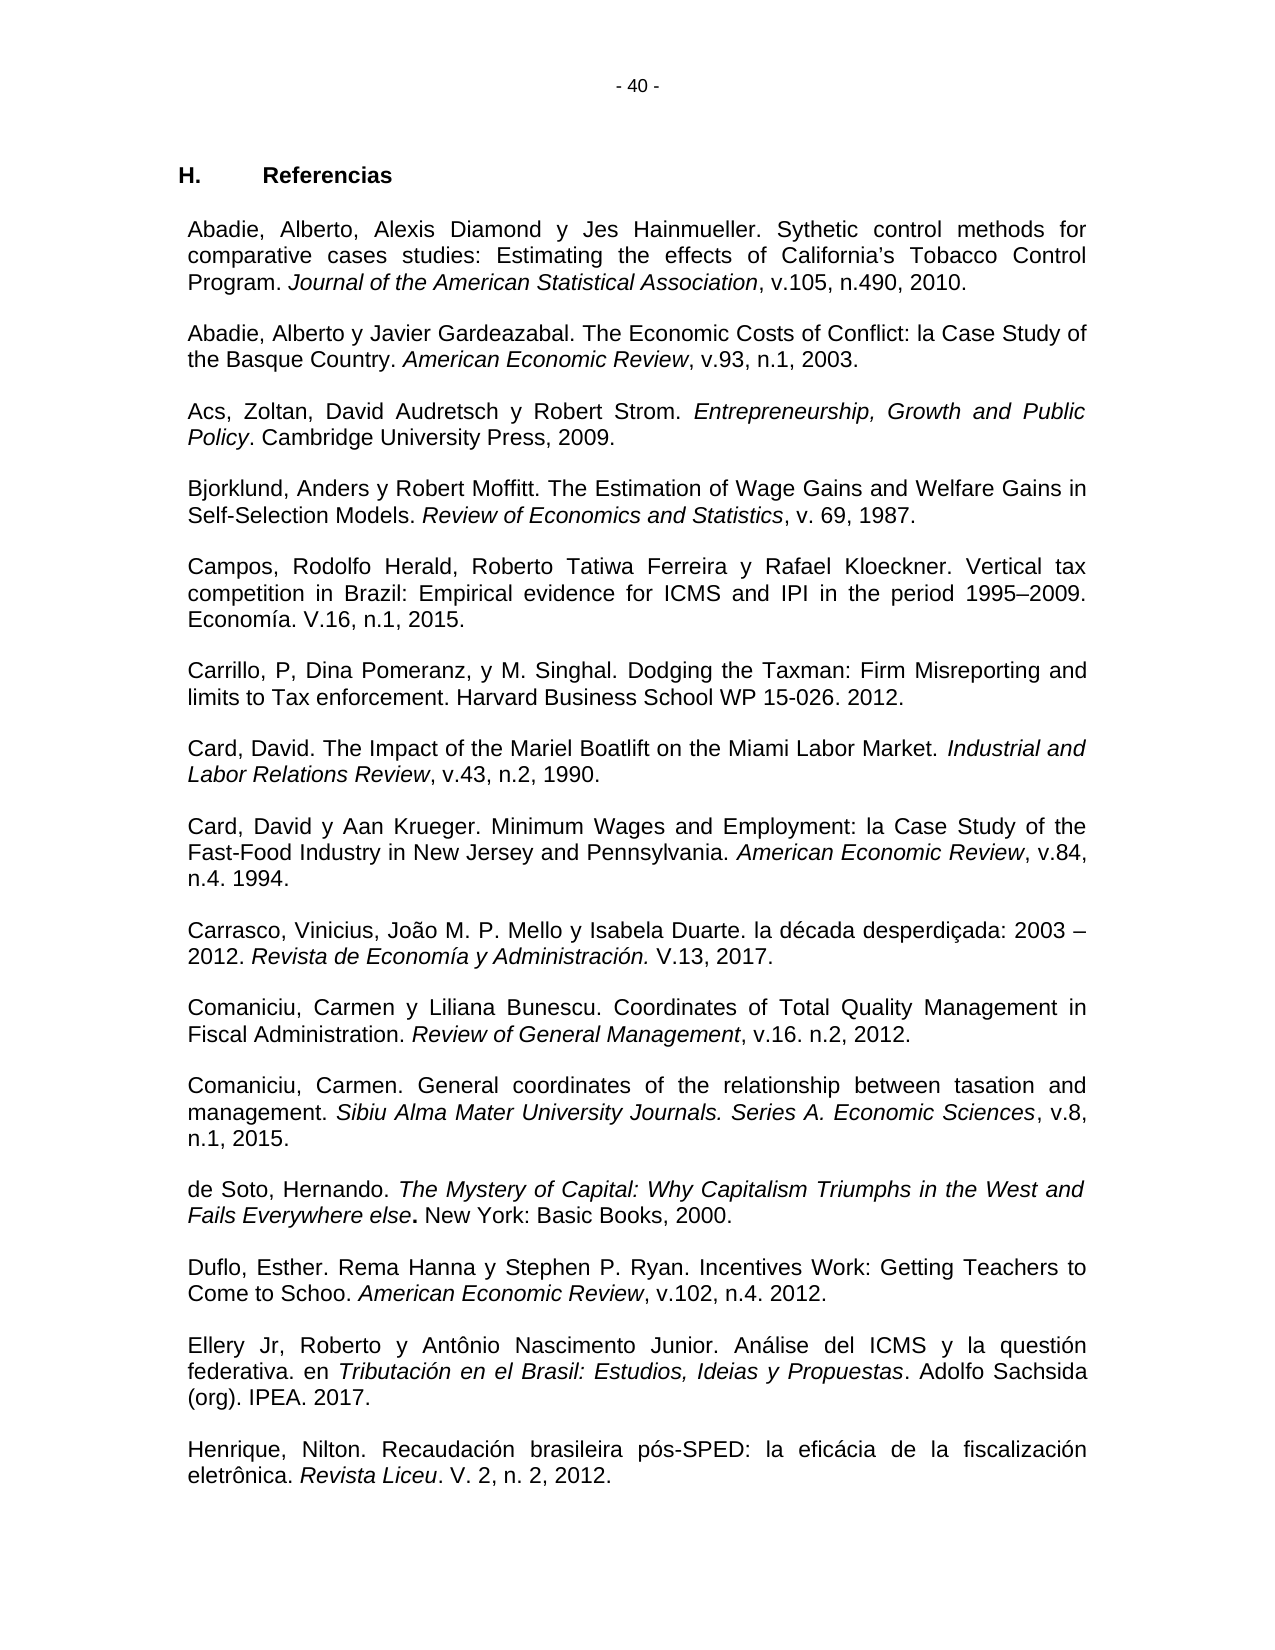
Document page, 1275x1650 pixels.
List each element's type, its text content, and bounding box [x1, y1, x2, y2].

text Comaniciu, Carmen. General coordinates of the relationship between tasation and management. Sibiu Alma Mater University Journals. Series A. Economic Sciences, v.8, n.1, 2015. [187, 1072, 1087, 1151]
text Abadie, Alberto y Javier Gardeazabal. The Economic Costs of Conflict: la Case Study of the Basque Country. American Economic Review, v.93, n.1, 2003. [187, 320, 1087, 373]
text Henrique, Nilton. Recaudación brasileira pós-SPED: la eficácia de la fiscalización eletrônica. Revista Liceu. V. 2, n. 2, 2012. [187, 1436, 1087, 1488]
text Abadie, Alberto, Alexis Diamond y Jes Hainmueller. Sythetic control methods for comparative cases studies: Estimating the effects of California’s Tobacco Control Program. Journal of the American Statistical Association, v.105, n.490, 2010. [187, 216, 1087, 295]
text Carrillo, P, Dina Pomeranz, y M. Singhal. Dodging the Taxman: Firm Misreporting and limits to Tax enforcement. Harvard Business School WP 15-026. 2012. [187, 657, 1087, 710]
text Comaniciu, Carmen y Liliana Bunescu. Coordinates of Total Quality Management in Fiscal Administration. Review of General Management, v.16. n.2, 2012. [187, 994, 1087, 1047]
text Card, David y Aan Krueger. Minimum Wages and Employment: la Case Study of the Fast-Food Industry in New Jersey and Pennsylvania. American Economic Review, v.84, n.4. 1994. [187, 813, 1087, 892]
text de Soto, Hernando. The Mystery of Capital: Why Capitalism Triumphs in the West and Fails Everywhere else. New York: Basic Books, 2000. [187, 1176, 1087, 1229]
text Campos, Rodolfo Herald, Roberto Tatiwa Ferreira y Rafael Kloeckner. Vertical tax competition in Brazil: Empirical evidence for ICMS and IPI in the period 1995–2009. Economía. V.16, n.1, 2015. [187, 553, 1087, 632]
text Acs, Zoltan, David Audretsch y Robert Strom. Entrepreneurship, Growth and Public Policy. Cambridge University Press, 2009. [187, 398, 1087, 450]
list Referencias [178, 162, 1087, 189]
text Card, David. The Impact of the Mariel Boatlift on the Miami Labor Market. Industrial and Labor Relations Review, v.43, n.2, 1990. [187, 735, 1087, 788]
text Ellery Jr, Roberto y Antônio Nascimento Junior. Análise del ICMS y la questión federativa. en Tributación en el Brasil: Estudios, Ideias y Propuestas. Adolfo Sachsida (org). IPEA. 2017. [187, 1332, 1087, 1411]
text Bjorklund, Anders y Robert Moffitt. The Estimation of Wage Gains and Welfare Gains in Self-Selection Models. Review of Economics and Statistics, v. 69, 1987. [187, 475, 1087, 528]
text Duflo, Esther. Rema Hanna y Stephen P. Ryan. Incentives Work: Getting Teachers to Come to Schoo. American Economic Review, v.102, n.4. 2012. [187, 1254, 1087, 1307]
text Carrasco, Vinicius, João M. P. Mello y Isabela Duarte. la década desperdiçada: 2003 – 2012. Revista de Economía y Administración. V.13, 2017. [187, 917, 1087, 969]
